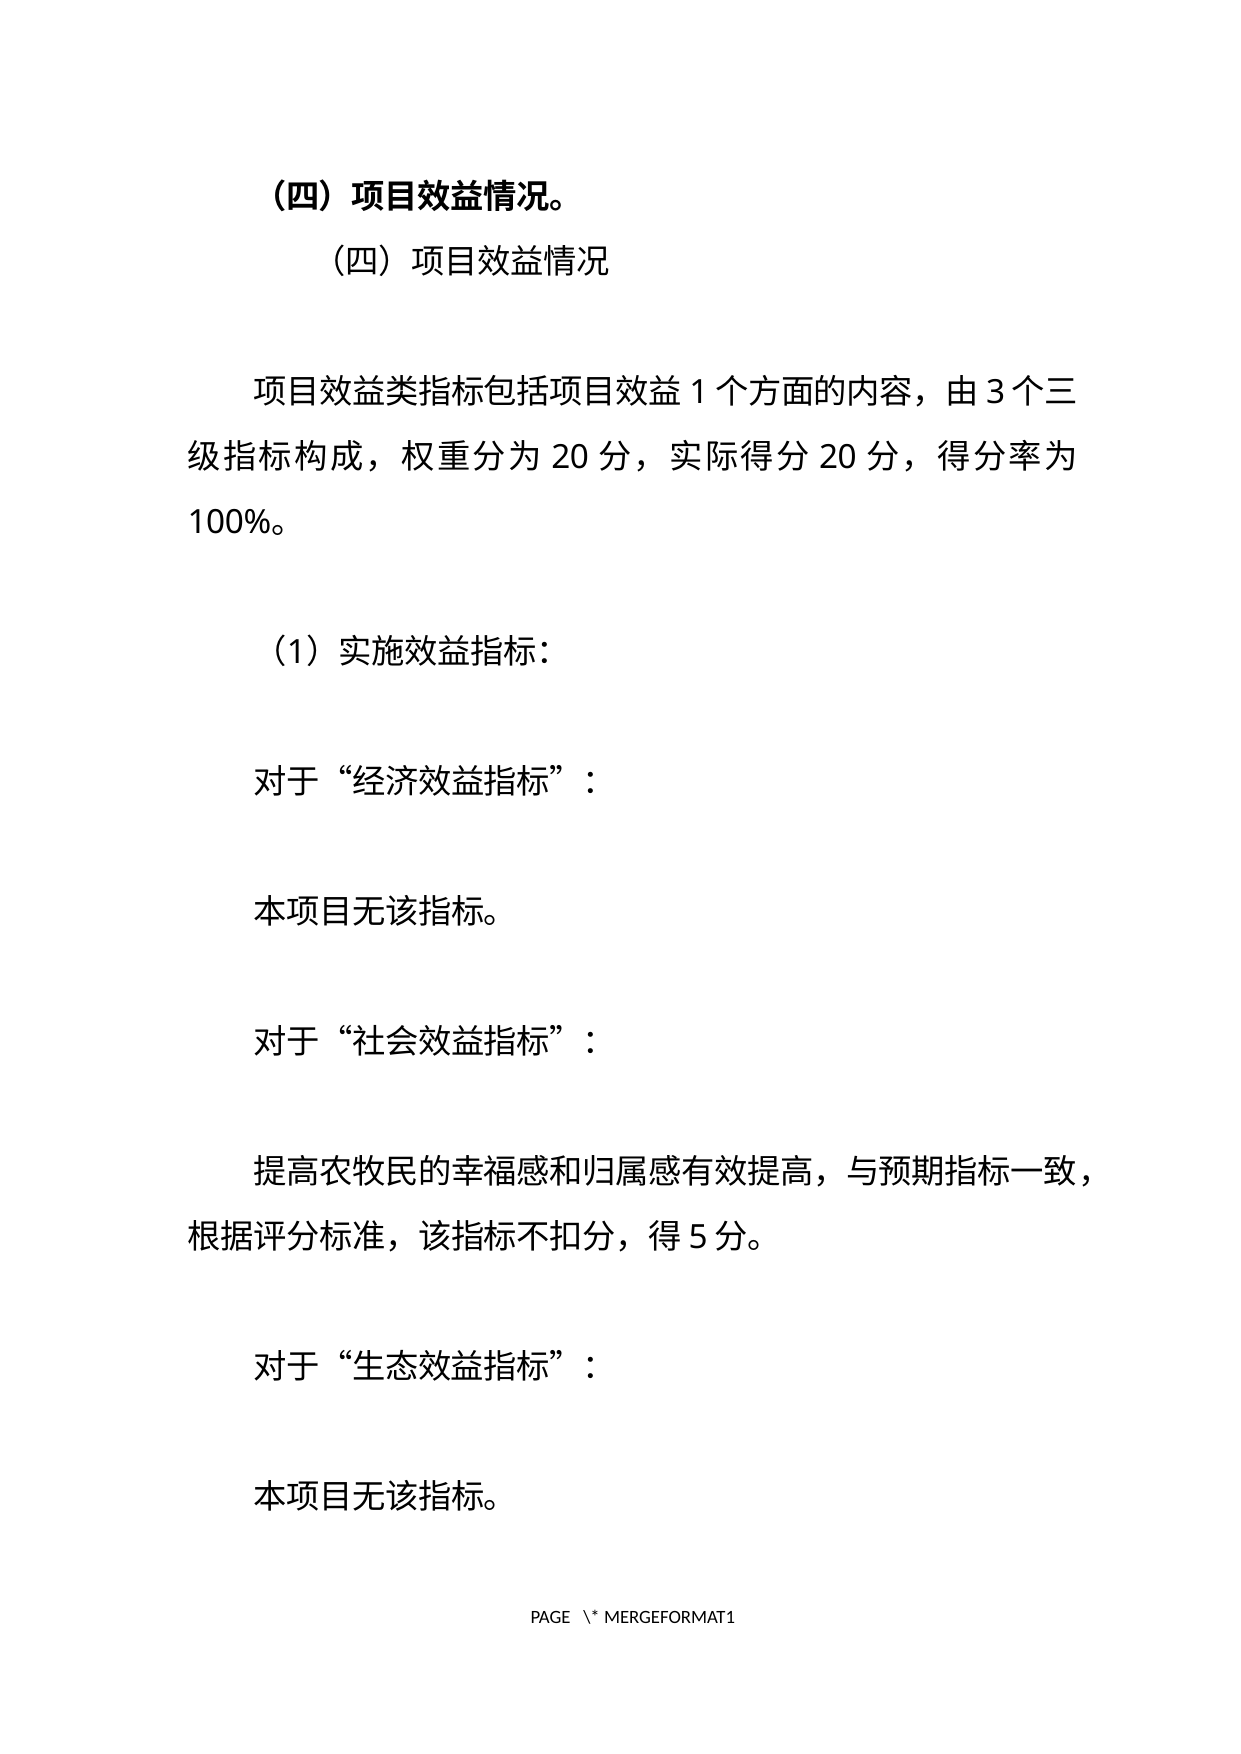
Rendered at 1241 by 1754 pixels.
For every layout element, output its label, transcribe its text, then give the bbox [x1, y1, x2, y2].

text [187, 227, 1078, 1527]
text （四）项目效益情况。 [187, 162, 1078, 227]
